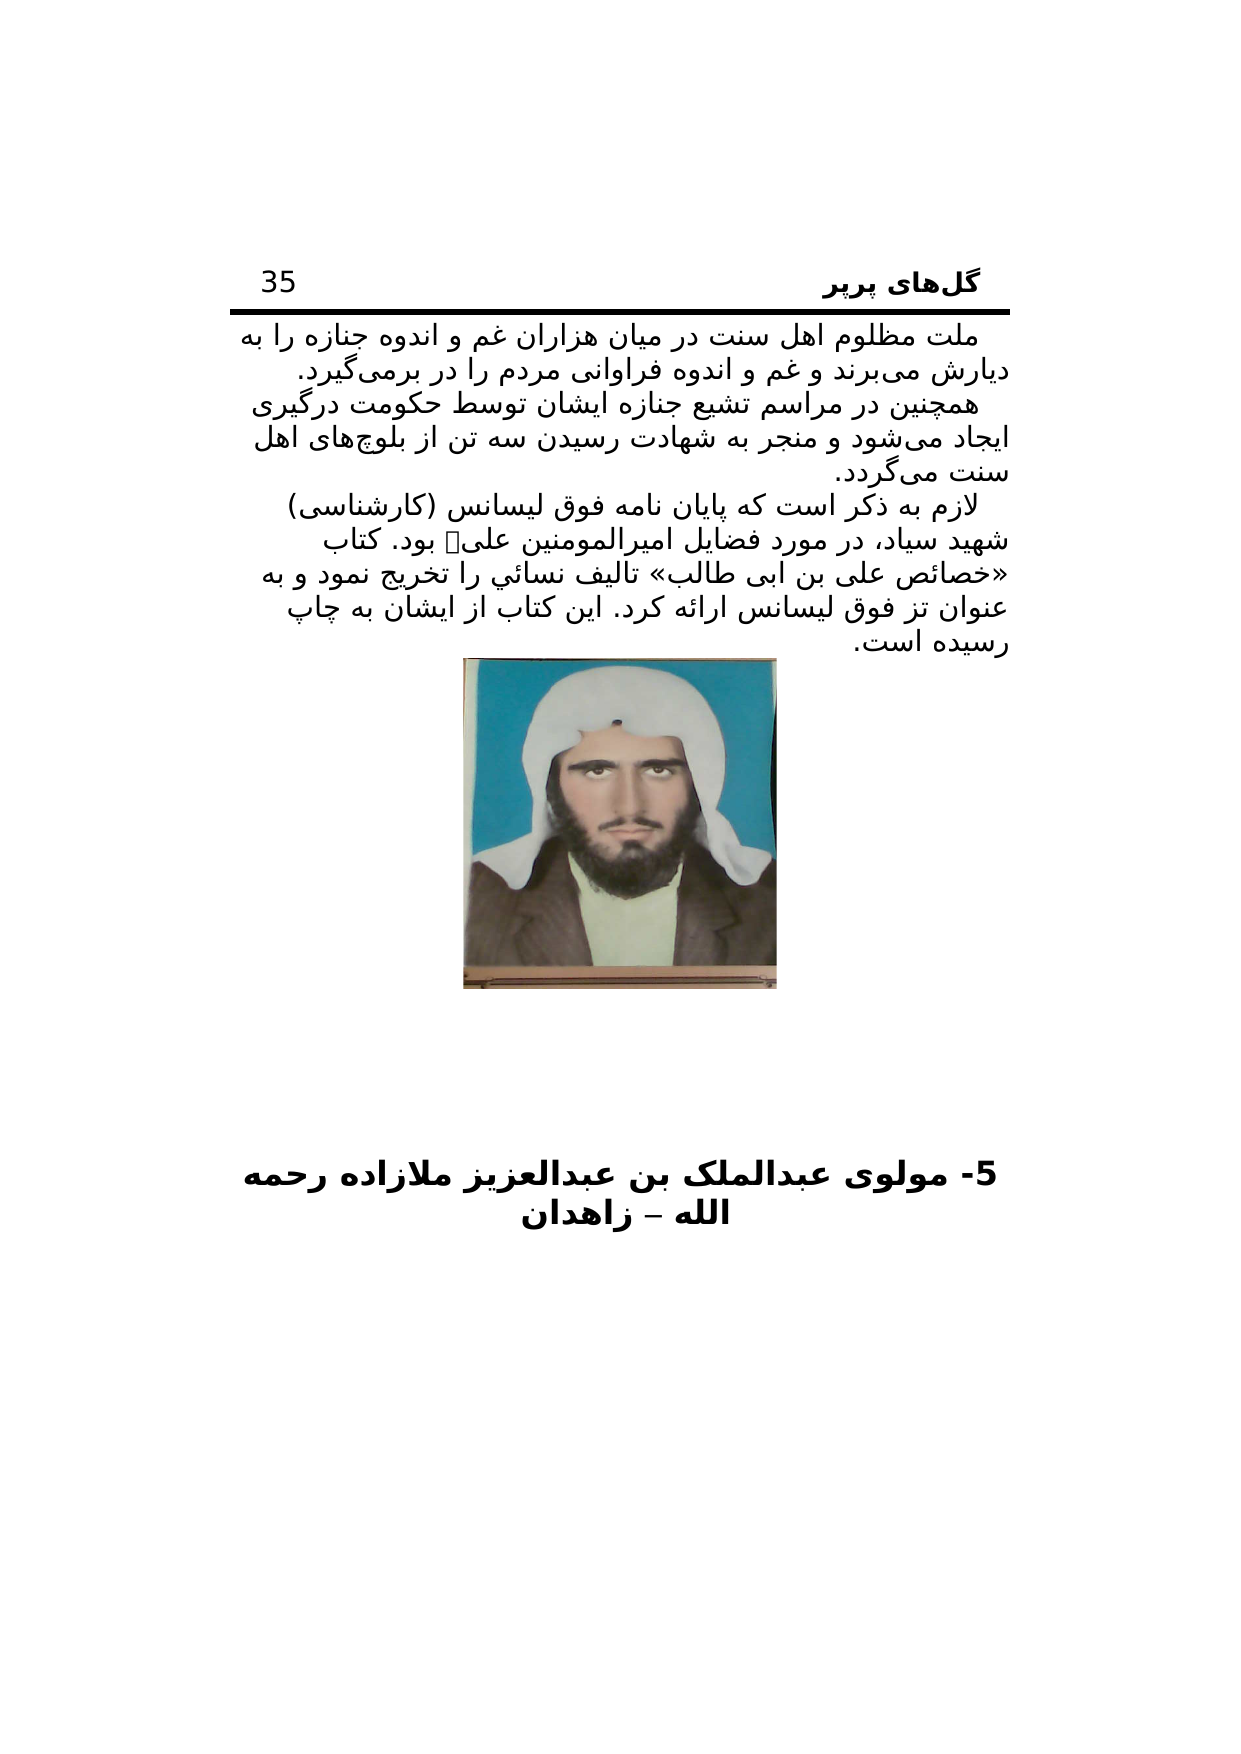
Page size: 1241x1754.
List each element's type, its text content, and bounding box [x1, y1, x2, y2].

text ملت مظلوم اهل سنت در میان هزاران غم و اندوه جنازه را به دیارش می‌برند و غم و اندوه فراوانی مردم را در برمی‌گیرد. [230, 318, 1010, 386]
text همچنین در مراسم تشیع جنازه ایشان توسط حکومت درگیری ایجاد می‌شود و منجر به شهادت رسیدن سه تن از بلوچ‌های اهل سنت می‌گردد. [230, 386, 1010, 488]
text 5- مولوی عبدالملک بن عبدالعزیز ملازاده رحمه الله – زاهدان [230, 1155, 1010, 1233]
text لازم به ذکر است که پایان نامه فوق لیسانس (کارشناسی) شهید سیاد، در مورد فضایل امیرالمومنین علی بود. کتاب «خصائص علی بن ابی طالب» تاليف نسائي را تخريج نمود و به عنوان تز فوق لیسانس ارائه کرد. اين كتاب از ايشان به چاپ رسيده است. [230, 488, 1010, 658]
picture [463, 658, 777, 989]
